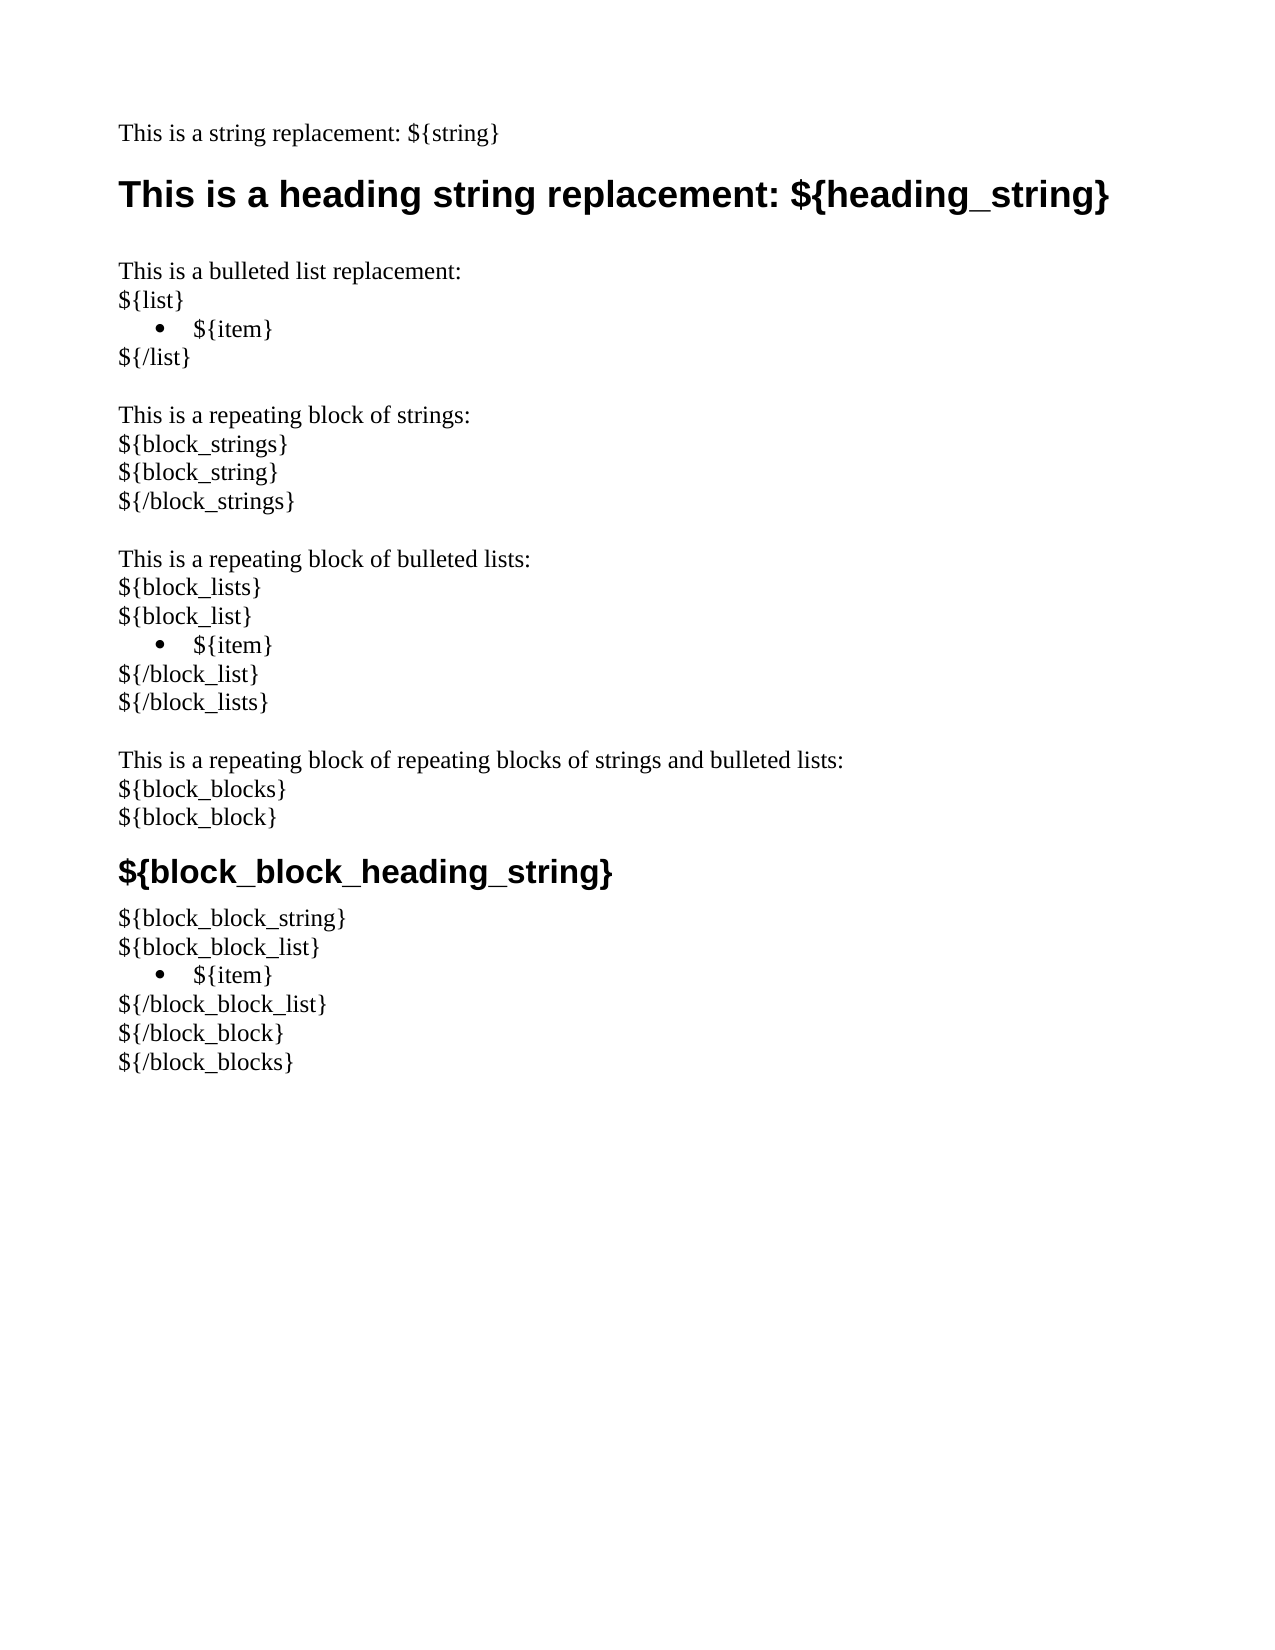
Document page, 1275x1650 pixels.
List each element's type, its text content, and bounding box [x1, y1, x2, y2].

text ${block_list} [118, 601, 1157, 630]
text ${/block_block_list} [118, 989, 1157, 1018]
text ${block_string} [118, 457, 1157, 486]
text ${/block_block} [118, 1018, 1157, 1047]
text This is a repeating block of bulleted lists: [118, 544, 1157, 572]
list ${item} [156, 961, 1157, 989]
text ${/block_lists} [118, 687, 1157, 716]
subtitle This is a heading string replacement: ${heading_string} [118, 172, 1157, 215]
text ${block_lists} [118, 572, 1157, 601]
text ${/list} [118, 342, 1157, 371]
list ${item} [156, 314, 1157, 342]
text ${/block_list} [118, 659, 1157, 687]
text ${block_block_string} [118, 903, 1157, 932]
text This is a repeating block of strings: [118, 400, 1157, 429]
text ${/block_strings} [118, 486, 1157, 515]
text ${/block_blocks} [118, 1047, 1157, 1076]
text ${block_block} [118, 802, 1157, 831]
text This is a repeating block of repeating blocks of strings and bulleted lists: [118, 745, 1157, 774]
text This is a bulleted list replacement: [118, 256, 1157, 285]
text This is a string replacement: ${string} [118, 118, 1157, 147]
text ${block_blocks} [118, 774, 1157, 802]
list ${item} [156, 630, 1157, 659]
text ${list} [118, 285, 1157, 314]
subtitle ${block_block_heading_string} [118, 852, 1157, 891]
text ${block_strings} [118, 429, 1157, 457]
text ${block_block_list} [118, 932, 1157, 961]
